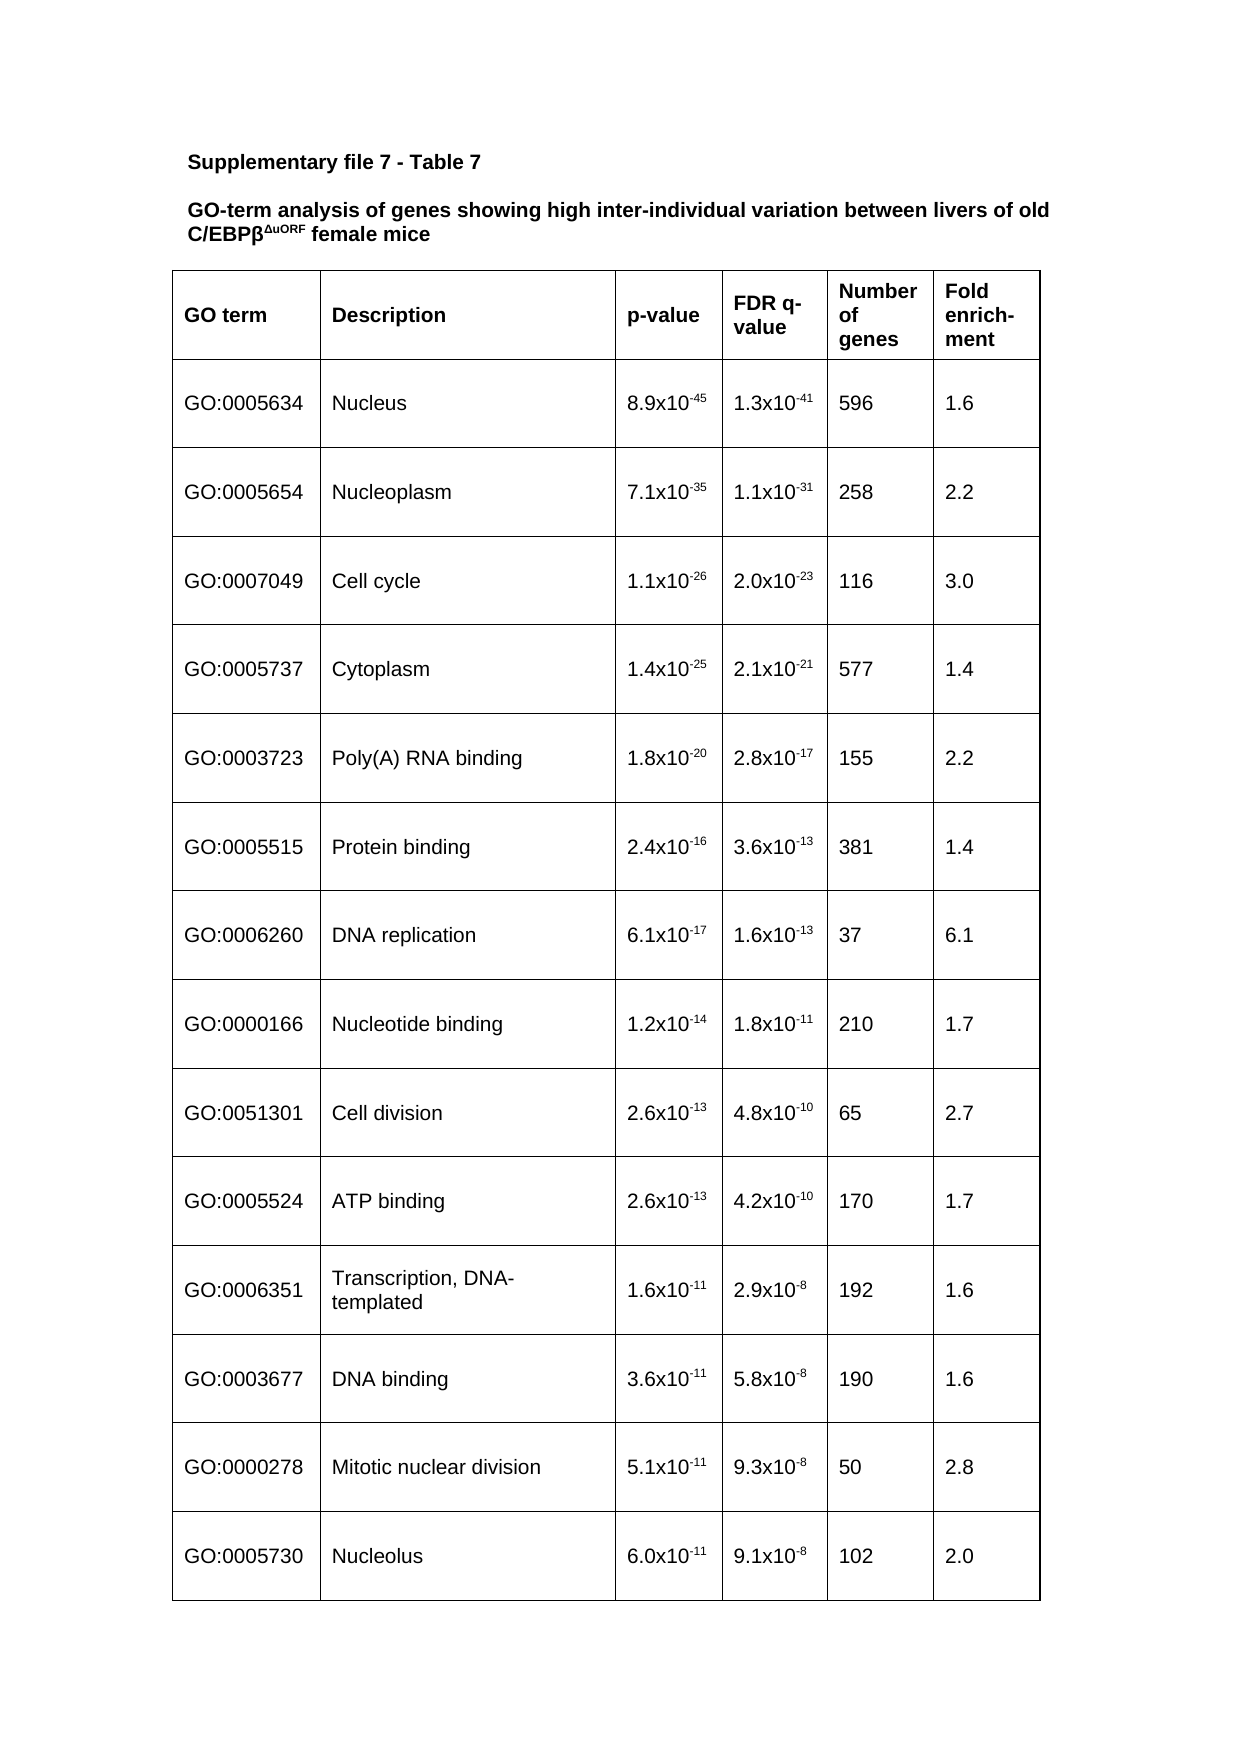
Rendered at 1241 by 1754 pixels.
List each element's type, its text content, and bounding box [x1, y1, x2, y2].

table_cell 2.7 [934, 1069, 1039, 1156]
table_cell 2.1x10-21 [723, 625, 827, 713]
table_cell 2.6x10-13 [616, 1157, 722, 1245]
table_cell DNA binding [321, 1335, 615, 1422]
table_cell GO:0007049 [173, 537, 320, 624]
table_cell 8.9x10-45 [616, 360, 722, 447]
table_cell Nucleoplasm [321, 448, 615, 536]
table_cell 1.6x10-11 [616, 1246, 722, 1333]
table_cell Cell cycle [321, 537, 615, 624]
table_cell GO:0005654 [173, 448, 320, 536]
table_cell 1.7 [934, 1157, 1039, 1245]
table_cell 258 [828, 448, 933, 536]
table_header Fold enrich-ment [934, 271, 1039, 358]
table_cell 1.4 [934, 803, 1039, 890]
table_cell 2.6x10-13 [616, 1069, 722, 1156]
table_cell 1.1x10-26 [616, 537, 722, 624]
table_cell Mitotic nuclear division [321, 1423, 615, 1511]
table_cell 65 [828, 1069, 933, 1156]
text GO-term analysis of genes showing high inter-individual variation between livers of old C/EBPβΔuORF female mice [187, 198, 1053, 246]
table_cell 102 [828, 1512, 933, 1599]
table_cell 1.4x10-25 [616, 625, 722, 713]
table_cell 2.2 [934, 448, 1039, 536]
table_cell GO:0003677 [173, 1335, 320, 1422]
table_cell GO:0006260 [173, 891, 320, 979]
table_cell 2.0x10-23 [723, 537, 827, 624]
table_cell ATP binding [321, 1157, 615, 1245]
table_cell Nucleotide binding [321, 980, 615, 1068]
table_header FDR q-value [723, 271, 827, 358]
table_cell DNA replication [321, 891, 615, 979]
table_header p-value [616, 271, 722, 358]
table_cell 170 [828, 1157, 933, 1245]
table_cell GO:0006351 [173, 1246, 320, 1333]
table_cell Nucleus [321, 360, 615, 447]
table_cell 1.2x10-14 [616, 980, 722, 1068]
table_cell 9.1x10-8 [723, 1512, 827, 1599]
table_cell 155 [828, 714, 933, 802]
table_cell 1.1x10-31 [723, 448, 827, 536]
table_cell GO:0005730 [173, 1512, 320, 1599]
table_cell 6.1 [934, 891, 1039, 979]
table_cell GO:0005515 [173, 803, 320, 890]
table_cell 1.7 [934, 980, 1039, 1068]
table_cell 190 [828, 1335, 933, 1422]
table_header Number of genes [828, 271, 933, 358]
table_cell 1.3x10-41 [723, 360, 827, 447]
table_cell GO:0003723 [173, 714, 320, 802]
table_cell 5.8x10-8 [723, 1335, 827, 1422]
table_cell 1.4 [934, 625, 1039, 713]
table_cell GO:0005524 [173, 1157, 320, 1245]
table_cell 9.3x10-8 [723, 1423, 827, 1511]
table_cell Poly(A) RNA binding [321, 714, 615, 802]
table_cell 1.6 [934, 1335, 1039, 1422]
table_header Description [321, 271, 615, 358]
table_cell 192 [828, 1246, 933, 1333]
table_cell 1.8x10-20 [616, 714, 722, 802]
table_cell Nucleolus [321, 1512, 615, 1599]
table_cell 1.6 [934, 1246, 1039, 1333]
table_cell 3.6x10-13 [723, 803, 827, 890]
table_cell 6.1x10-17 [616, 891, 722, 979]
table_cell Transcription, DNA-templated [321, 1246, 615, 1333]
table_cell Cell division [321, 1069, 615, 1156]
table_cell Protein binding [321, 803, 615, 890]
table_cell 210 [828, 980, 933, 1068]
table_cell GO:0005737 [173, 625, 320, 713]
table_cell GO:0051301 [173, 1069, 320, 1156]
table_cell 2.4x10-16 [616, 803, 722, 890]
table_cell GO:0005634 [173, 360, 320, 447]
table_cell 381 [828, 803, 933, 890]
table_cell 1.6 [934, 360, 1039, 447]
table_cell 37 [828, 891, 933, 979]
table_cell 2.0 [934, 1512, 1039, 1599]
table_cell 50 [828, 1423, 933, 1511]
table_cell 3.0 [934, 537, 1039, 624]
table_cell 596 [828, 360, 933, 447]
table_cell 3.6x10-11 [616, 1335, 722, 1422]
table_cell 1.6x10-13 [723, 891, 827, 979]
table_cell 6.0x10-11 [616, 1512, 722, 1599]
table_cell 2.8 [934, 1423, 1039, 1511]
table_cell 1.8x10-11 [723, 980, 827, 1068]
table_cell 7.1x10-35 [616, 448, 722, 536]
table_cell 2.9x10-8 [723, 1246, 827, 1333]
table_cell Cytoplasm [321, 625, 615, 713]
table_cell GO:0000278 [173, 1423, 320, 1511]
table_cell 5.1x10-11 [616, 1423, 722, 1511]
table_cell GO:0000166 [173, 980, 320, 1068]
table_cell 4.8x10-10 [723, 1069, 827, 1156]
table_cell 2.8x10-17 [723, 714, 827, 802]
table_cell 4.2x10-10 [723, 1157, 827, 1245]
table_cell 2.2 [934, 714, 1039, 802]
table_cell 116 [828, 537, 933, 624]
table_cell 577 [828, 625, 933, 713]
text Supplementary file 7 - Table 7 [187, 150, 1053, 174]
table_header GO term [173, 271, 320, 358]
